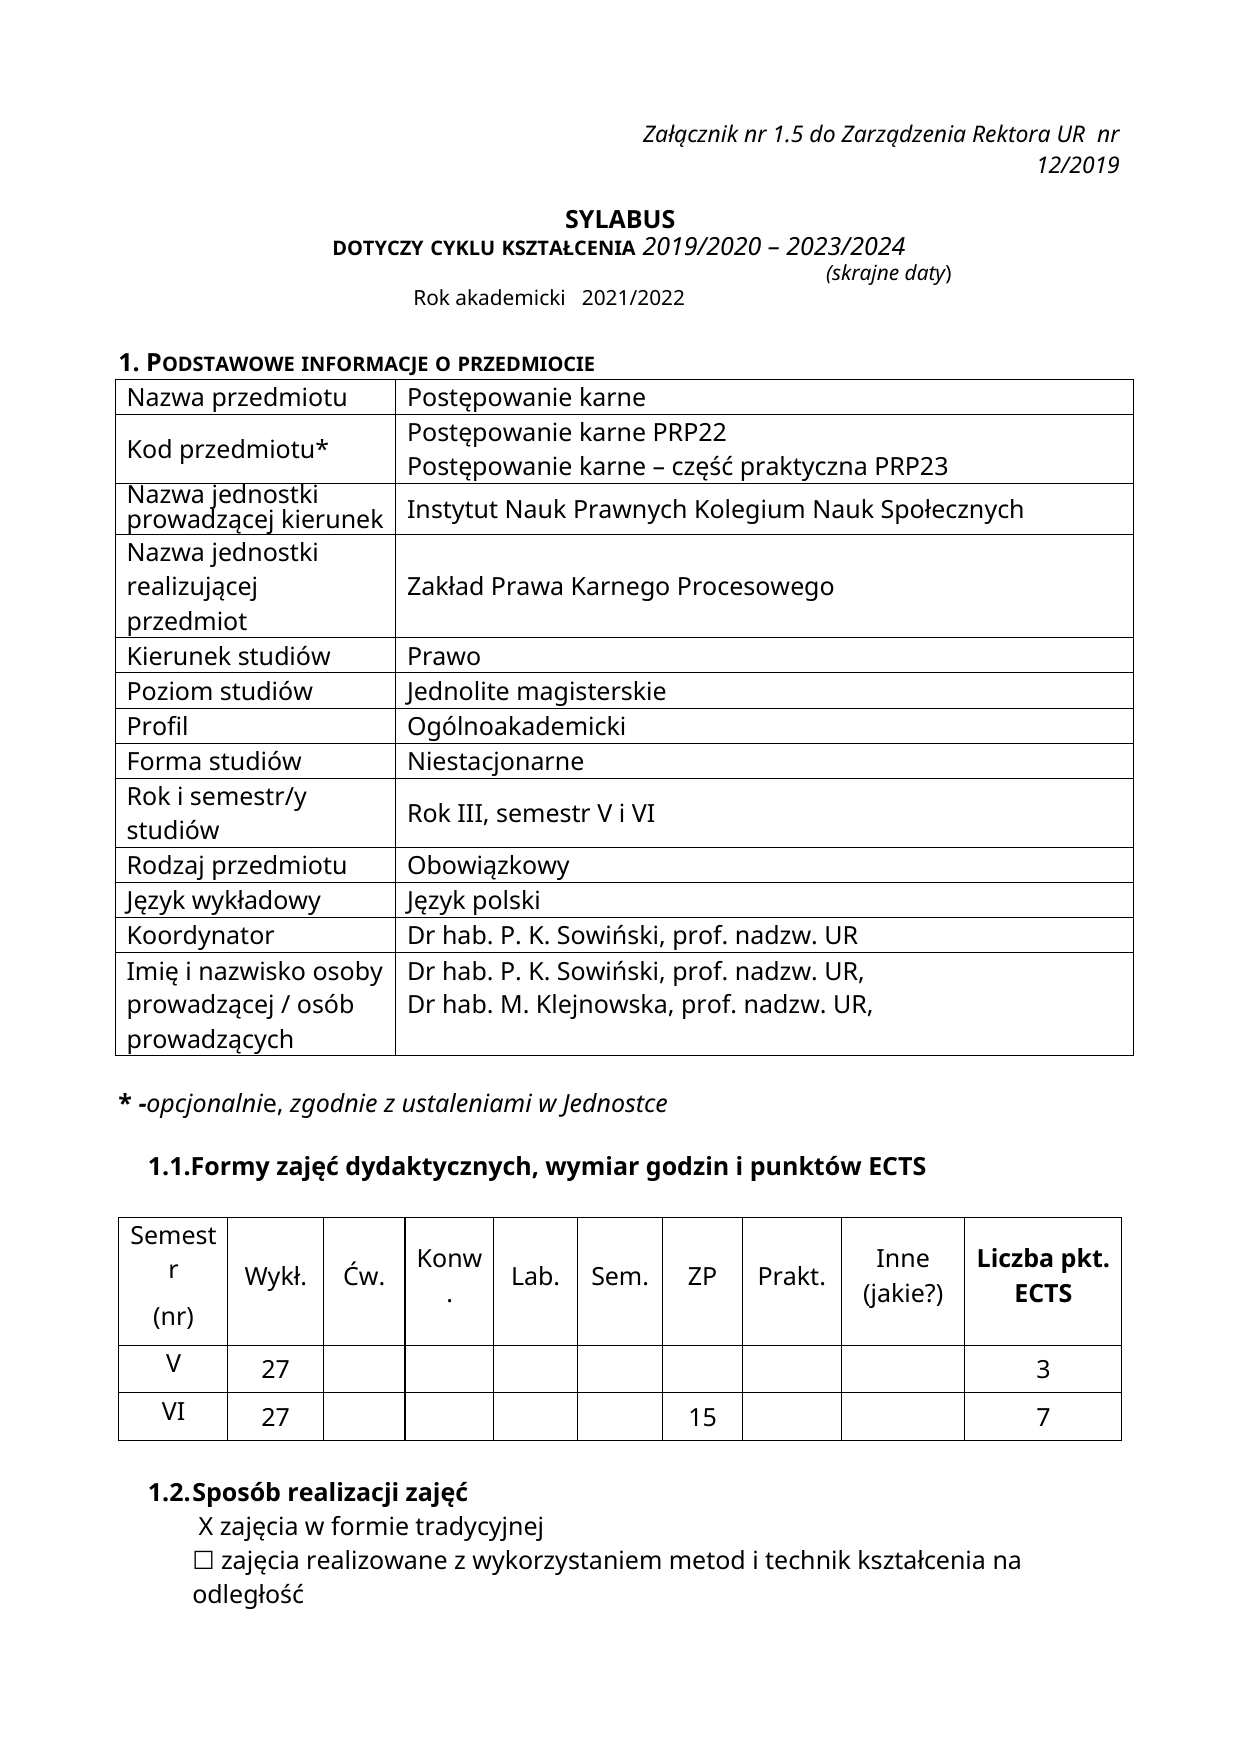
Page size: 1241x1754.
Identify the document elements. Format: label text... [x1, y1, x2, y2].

table_cell Kod przedmiotu* [116, 415, 395, 483]
table_header Postępowanie karne [396, 380, 1133, 414]
text Rok akademicki 2021/2022 [118, 286, 1122, 311]
table_cell [406, 1393, 493, 1439]
table_cell [743, 1393, 841, 1439]
table_cell Instytut Nauk Prawnych Kolegium Nauk Społecznych [396, 484, 1133, 534]
table_header Liczba pkt. ECTS [965, 1218, 1121, 1345]
table_header ZP [663, 1218, 742, 1345]
table_cell [324, 1393, 404, 1439]
table_cell [578, 1346, 662, 1392]
table_cell Imię i nazwisko osoby prowadzącej / osób prowadzących [116, 953, 395, 1055]
table_cell [494, 1393, 577, 1439]
table_cell [842, 1393, 964, 1439]
table_cell 15 [663, 1393, 742, 1439]
text dotyczy cyklu kształcenia 2019/2020 – 2023/2024 [118, 236, 1122, 261]
table_header Ćw. [324, 1218, 404, 1345]
table_cell Forma studiów [116, 744, 395, 778]
table_cell Dr hab. P. K. Sowiński, prof. nadzw. UR [396, 918, 1133, 952]
table_cell Kierunek studiów [116, 638, 395, 672]
table_cell [406, 1346, 493, 1392]
table_cell Zakład Prawa Karnego Procesowego [396, 535, 1133, 637]
table_cell 27 [228, 1393, 323, 1439]
table_cell [578, 1393, 662, 1439]
text X zajęcia w formie tradycyjnej [192, 1509, 1122, 1543]
table_cell Rok i semestr/y studiów [116, 779, 395, 847]
table_cell [663, 1346, 742, 1392]
text SYLABUS [118, 201, 1122, 236]
table_cell Jednolite magisterskie [396, 673, 1133, 707]
table_cell Rok III, semestr V i VI [396, 779, 1133, 847]
table_cell Koordynator [116, 918, 395, 952]
table_cell Niestacjonarne [396, 744, 1133, 778]
table_cell [324, 1346, 404, 1392]
table_header Nazwa przedmiotu [116, 380, 395, 414]
table_header Lab. [494, 1218, 577, 1345]
table_cell 27 [228, 1346, 323, 1392]
table_header Prakt. [743, 1218, 841, 1345]
text 1.1.Formy zajęć dydaktycznych, wymiar godzin i punktów ECTS [148, 1149, 1122, 1183]
table_cell Dr hab. P. K. Sowiński, prof. nadzw. UR, Dr hab. M. Klejnowska, prof. nadzw. UR, [396, 953, 1133, 1055]
table_cell Poziom studiów [116, 673, 395, 707]
table_header Semestr (nr) [119, 1218, 227, 1345]
table_cell Profil [116, 709, 395, 742]
table_cell Obowiązkowy [396, 848, 1133, 882]
text Załącznik nr 1.5 do Zarządzenia Rektora UR nr 12/2019 [118, 118, 1122, 181]
table_cell Rodzaj przedmiotu [116, 848, 395, 882]
table_cell Ogólnoakademicki [396, 709, 1133, 742]
text ☐ zajęcia realizowane z wykorzystaniem metod i technik kształcenia na odległość [192, 1543, 1122, 1611]
table_cell Język polski [396, 883, 1133, 917]
table_cell [842, 1346, 964, 1392]
table_header Konw. [406, 1218, 493, 1345]
table_header Inne (jakie?) [842, 1218, 964, 1345]
table_cell Język wykładowy [116, 883, 395, 917]
table_cell [743, 1346, 841, 1392]
table_header Wykł. [228, 1218, 323, 1345]
text (skrajne daty) [118, 261, 1122, 286]
text * -opcjonalnie, zgodnie z ustaleniami w Jednostce [118, 1086, 1122, 1119]
table_cell Prawo [396, 638, 1133, 672]
table_cell Nazwa jednostki realizującej przedmiot [116, 535, 395, 637]
table_cell Nazwa jednostki prowadzącej kierunek [116, 484, 395, 534]
text 1.2. Sposób realizacji zajęć [148, 1474, 1122, 1509]
text 1. Podstawowe informacje o przedmiocie [118, 344, 1122, 379]
table_cell V [119, 1346, 227, 1392]
table_cell 7 [965, 1393, 1121, 1439]
table_cell VI [119, 1393, 227, 1439]
table_cell Postępowanie karne PRP22 Postępowanie karne – część praktyczna PRP23 [396, 415, 1133, 483]
table_header Sem. [578, 1218, 662, 1345]
table_cell [494, 1346, 577, 1392]
table_cell 3 [965, 1346, 1121, 1392]
